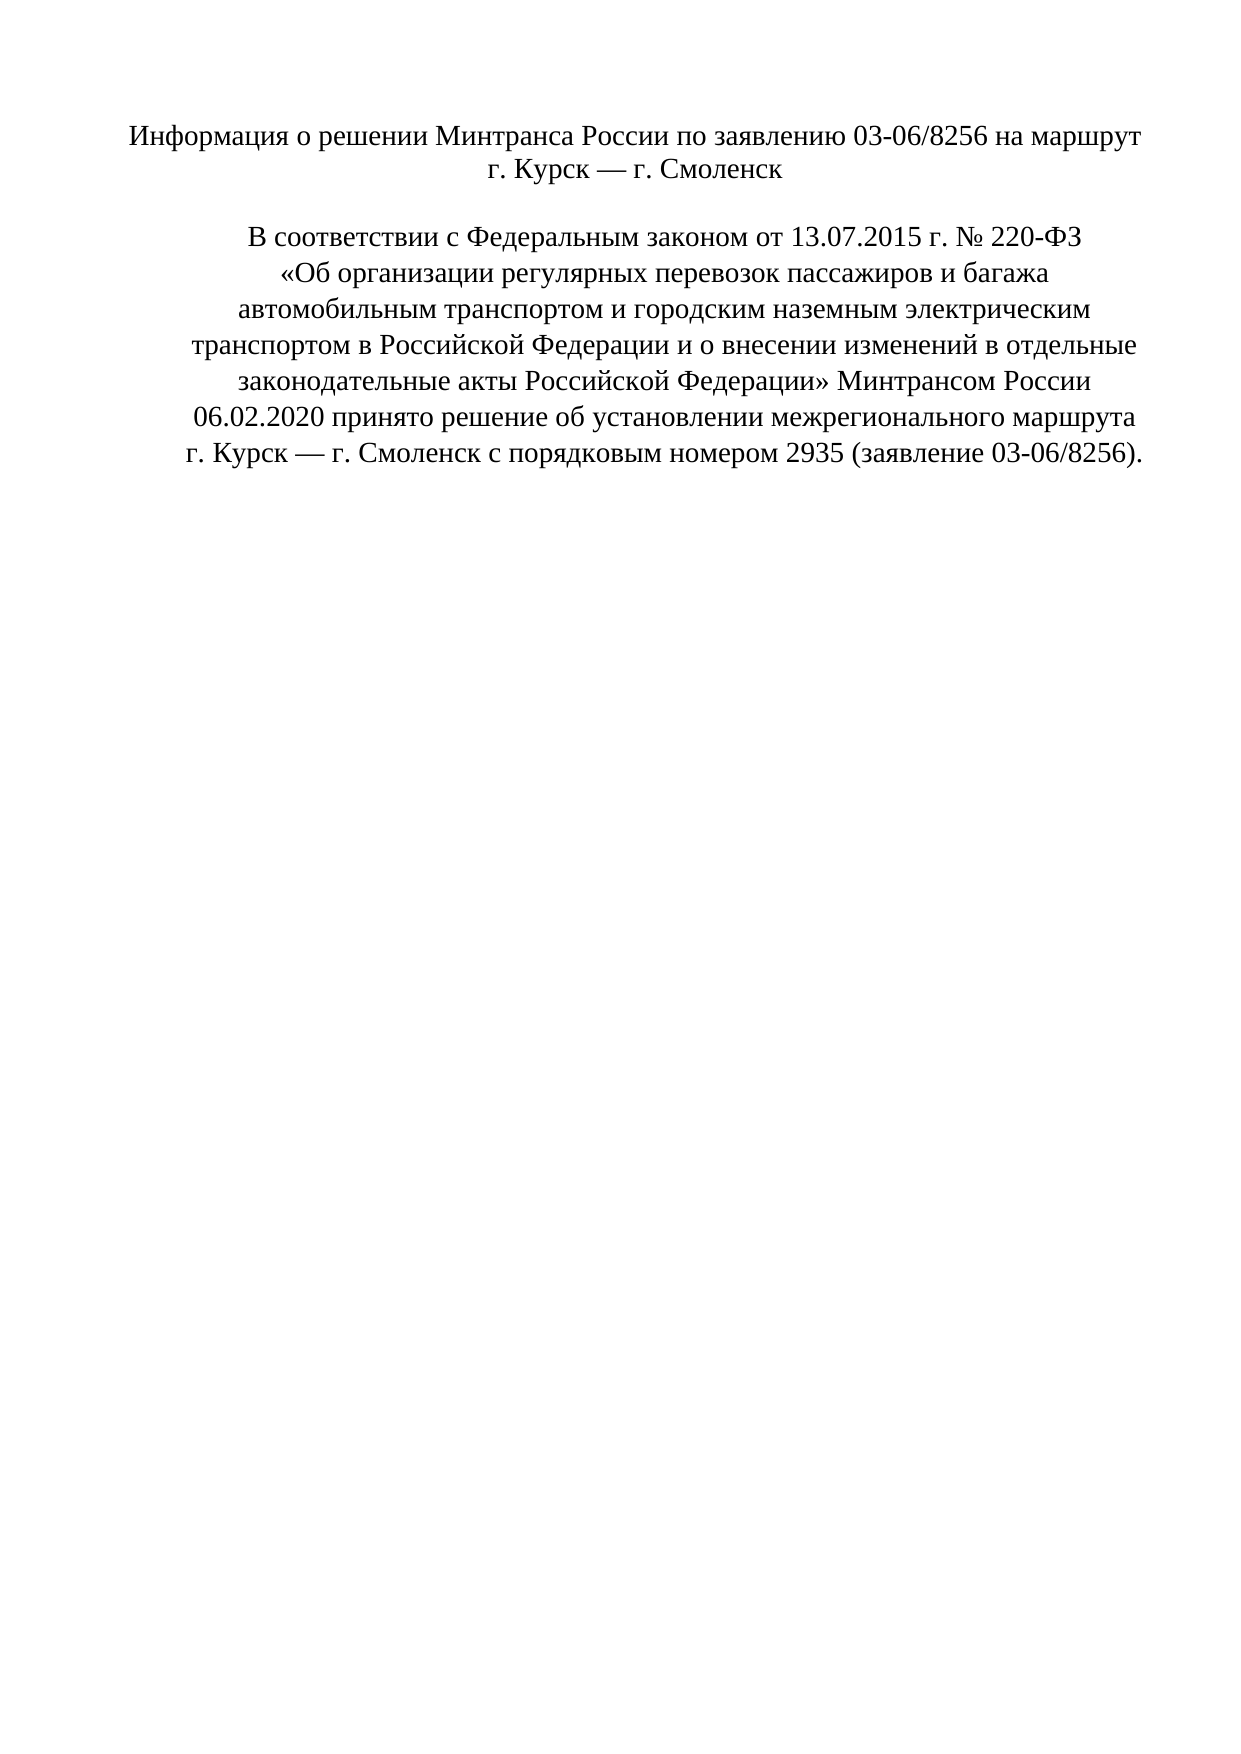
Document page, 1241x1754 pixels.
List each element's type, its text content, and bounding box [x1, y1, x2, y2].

text В соответствии с Федеральным законом от 13.07.2015 г. № 220-ФЗ «Об организации регулярных перевозок пассажиров и багажа автомобильным транспортом и городским наземным электрическим транспортом в Российской Федерации и о внесении изменений в отдельные законодательные акты Российской Федерации» Минтрансом России 06.02.2020 принято решение об установлении межрегионального маршрута г. Курск — г. Смоленск с порядковым номером 2935 (заявление 03-06/8256). [177, 219, 1152, 469]
text Информация о решении Минтранса России по заявлению 03-06/8256 на маршрут г. Курск — г. Смоленск [118, 118, 1152, 185]
